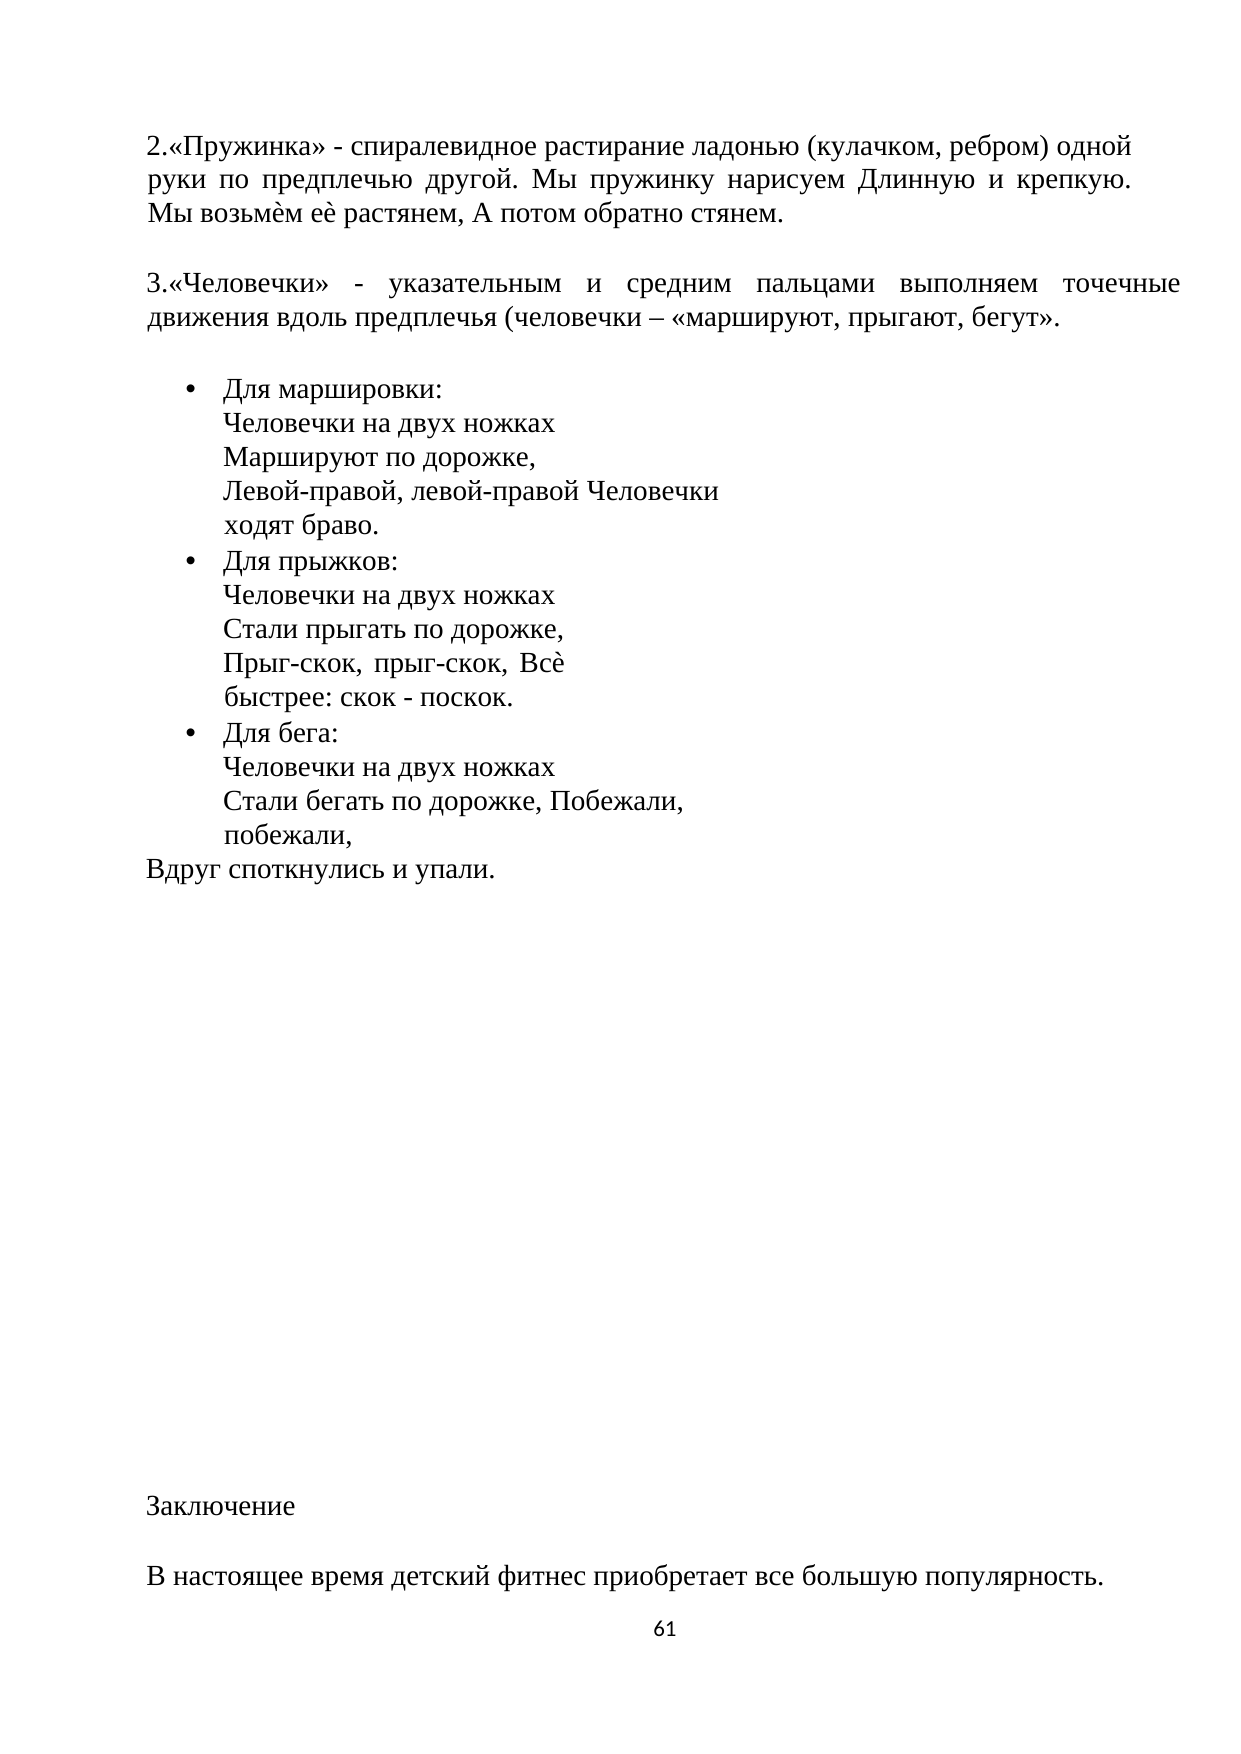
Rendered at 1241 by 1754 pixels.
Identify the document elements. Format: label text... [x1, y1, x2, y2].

text 3.«Человечки» - указательным и средним пальцами выполняем точечные движения вдоль предплечья (человечки – «маршируют, прыгают, бегут». [146, 265, 1181, 332]
text В настоящее время детский фитнес приобретает все большую популярность. [146, 1558, 1181, 1591]
text Прыг-скок, прыг-скок, Всѐ быстрее: скок - поскок. [223, 645, 565, 712]
text Маршируют по дорожке, [223, 439, 1181, 473]
text Человечки на двух ножках [223, 577, 1181, 611]
text Стали прыгать по дорожке, [223, 611, 1181, 645]
text Вдруг споткнулись и упали. [146, 851, 650, 884]
text Левой-правой, левой-правой Человечки ходят браво. [223, 473, 719, 540]
text Человечки на двух ножках [223, 749, 1181, 783]
text Заключение [146, 1488, 1183, 1522]
text Человечки на двух ножках [223, 405, 1181, 439]
list Для бега: [185, 715, 1181, 749]
list Для маршировки: [185, 371, 1181, 404]
text Стали бегать по дорожке, Побежали, побежали, [223, 783, 684, 850]
list Для прыжков: [185, 543, 1181, 577]
text 2.«Пружинка» - спиралевидное растирание ладонью (кулачком, ребром) одной руки по предплечью другой. Мы пружинку нарисуем Длинную и крепкую. Мы возьмѐм еѐ растянем, А потом обратно стянем. [146, 128, 1133, 228]
